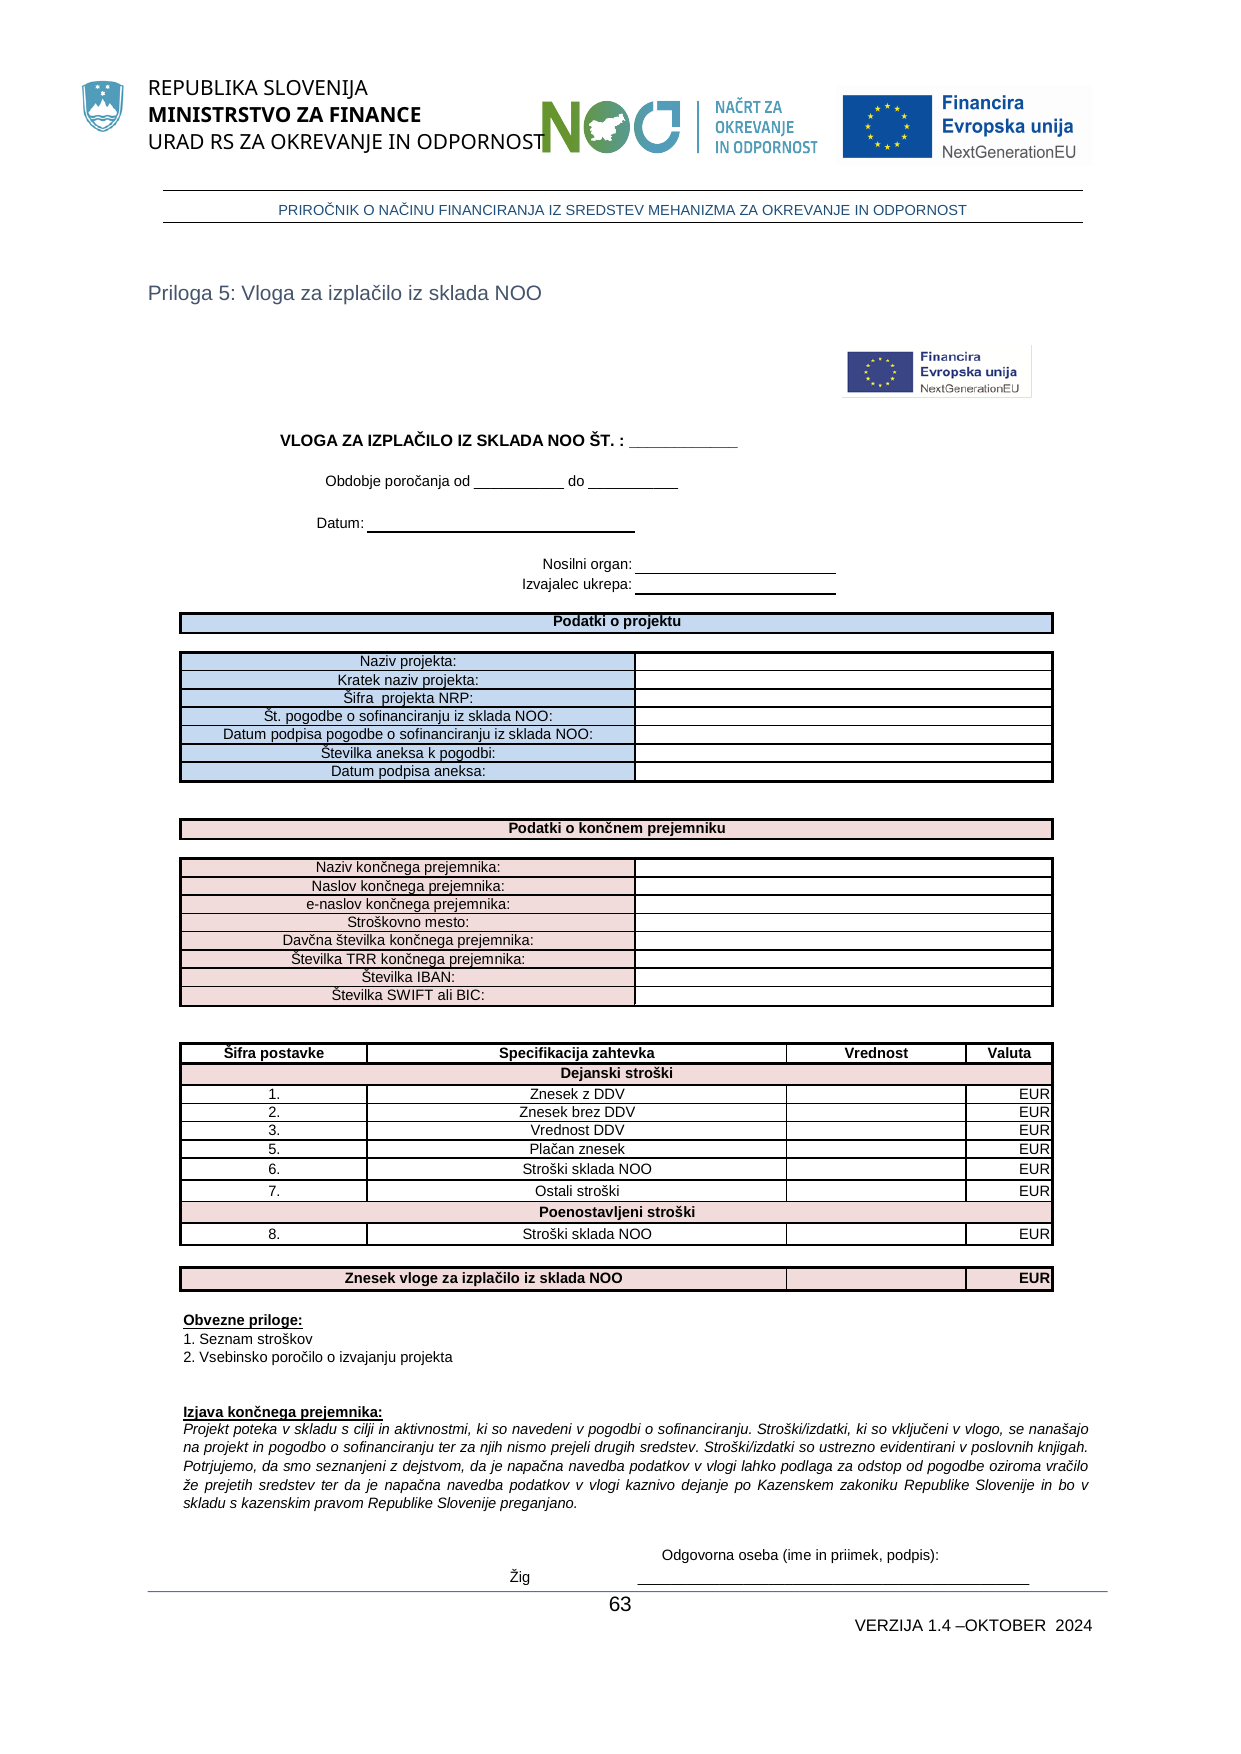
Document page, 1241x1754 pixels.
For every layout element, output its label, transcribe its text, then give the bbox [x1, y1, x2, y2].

picture [76, 75, 127, 132]
picture [836, 85, 1093, 166]
picture [542, 95, 818, 155]
text Priloga 5: Vloga za izplačilo iz sklada NOO [148, 281, 1093, 305]
